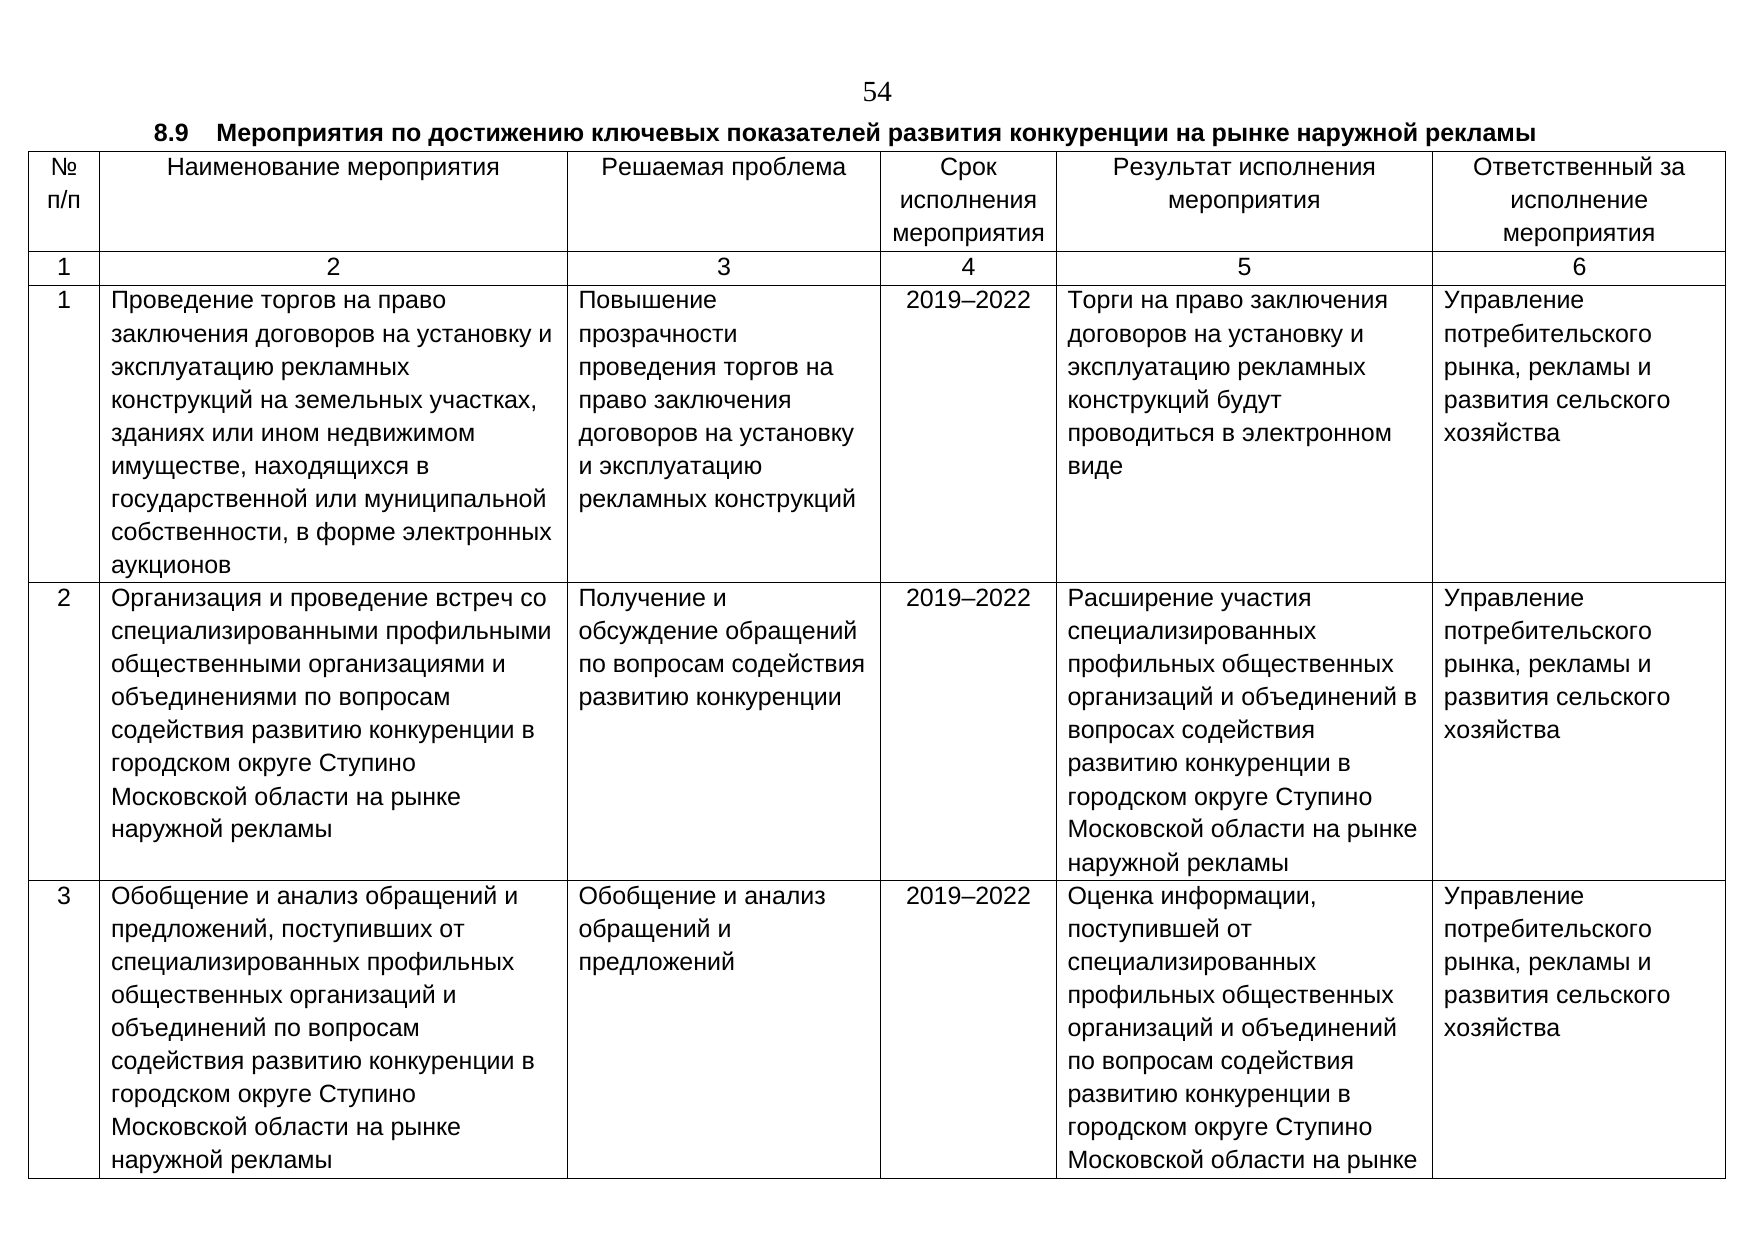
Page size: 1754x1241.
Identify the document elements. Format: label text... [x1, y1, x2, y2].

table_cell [568, 881, 880, 1178]
table_cell 3 [568, 252, 880, 284]
table_cell Повышение прозрачности проведения торгов на право заключения договоров на установку и эксплуатацию рекламных конструкций [568, 286, 880, 582]
table_cell 6 [1433, 252, 1725, 284]
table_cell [100, 881, 567, 1178]
table_cell 3 [29, 881, 99, 1178]
table_cell 2019–2022 [881, 881, 1056, 1178]
table_cell Расширение участия специализированных профильных общественных организаций и объединений в вопросах содействия развитию конкуренции в городском округе Ступино Московской области на рынке наружной рекламы [1057, 583, 1432, 880]
table_cell 1 [29, 286, 99, 582]
table_cell Получение и обсуждение обращений по вопросам содействия развитию конкуренции [568, 583, 880, 880]
table_header Результат исполнения мероприятия [1057, 152, 1432, 251]
table_header Решаемая проблема [568, 152, 880, 251]
table_cell 5 [1057, 252, 1432, 284]
table_cell 2 [100, 252, 567, 284]
table_cell Организация и проведение встреч со специализированными профильными общественными организациями и объединениями по вопросам содействия развитию конкуренции в городском округе Ступино Московской области на рынке наружной рекламы [100, 583, 567, 880]
table_cell 2019–2022 [881, 583, 1056, 880]
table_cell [1057, 881, 1432, 1178]
table_cell Управление потребительского рынка, рекламы и развития сельского хозяйства [1433, 583, 1725, 880]
table_cell Торги на право заключения договоров на установку и эксплуатацию рекламных конструкций будут проводиться в электронном виде [1057, 286, 1432, 582]
table_header Ответственный за исполнение мероприятия [1433, 152, 1725, 251]
table_cell Управление потребительского рынка, рекламы и развития сельского хозяйства [1433, 286, 1725, 582]
table_header № п/п [29, 152, 99, 251]
table_header Наименование мероприятия [100, 152, 567, 251]
table_cell 1 [29, 252, 99, 284]
table_cell 2 [29, 583, 99, 880]
table_cell Проведение торгов на право заключения договоров на установку и эксплуатацию рекламных конструкций на земельных участках, зданиях или ином недвижимом имуществе, находящихся в государственной или муниципальной собственности, в форме электронных аукционов [100, 286, 567, 582]
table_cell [1433, 881, 1725, 1178]
list Мероприятия по достижению ключевых показателей развития конкуренции на рынке наружной рекламы [56, 118, 1636, 147]
table_cell 4 [881, 252, 1056, 284]
table_header Срок исполнения мероприятия [881, 152, 1056, 251]
table_cell 2019–2022 [881, 286, 1056, 582]
